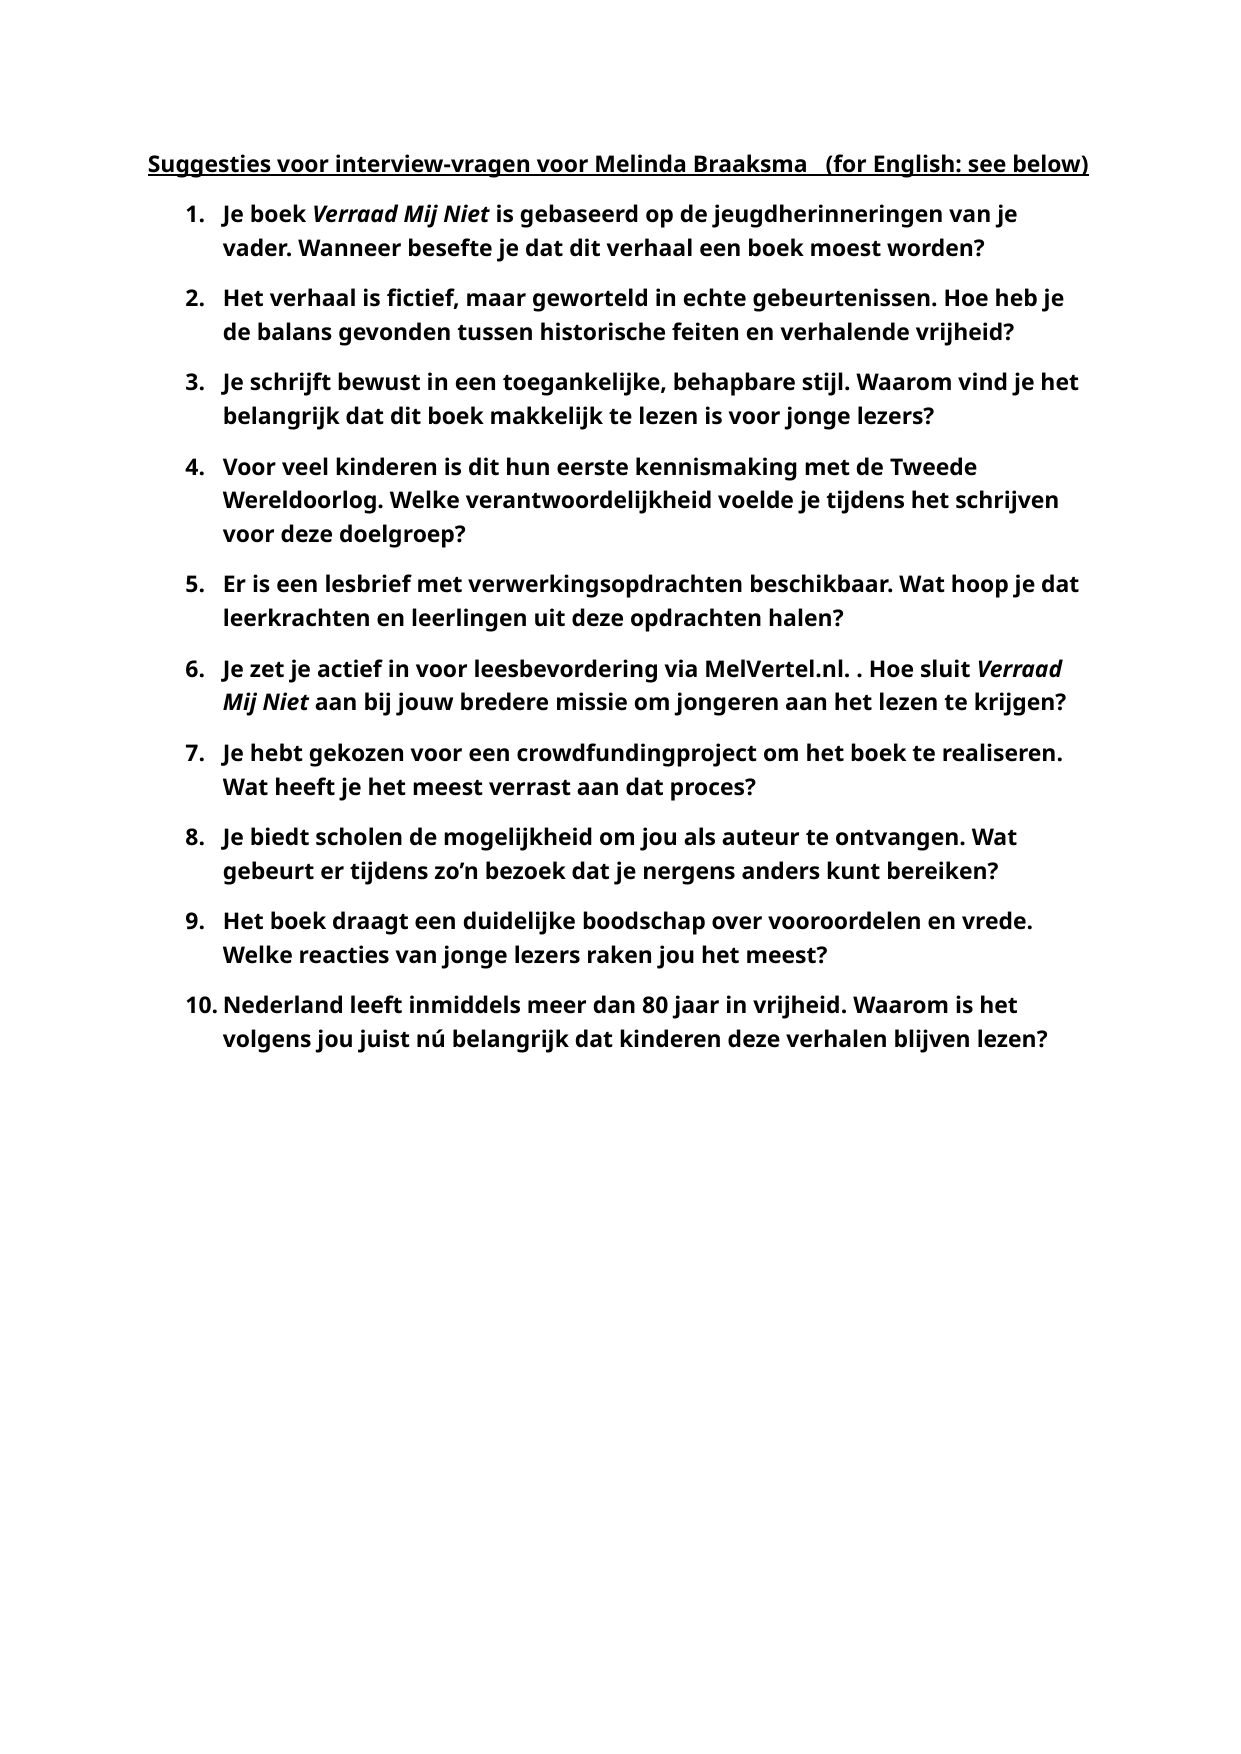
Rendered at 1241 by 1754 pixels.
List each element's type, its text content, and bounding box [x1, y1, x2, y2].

list Nederland leeft inmiddels meer dan 80 jaar in vrijheid. Waarom is het volgens jou juist nú belangrijk dat kinderen deze verhalen blijven lezen? [185, 989, 1093, 1054]
list Je boek Verraad Mij Niet is gebaseerd op de jeugdherinneringen van je vader. Wanneer besefte je dat dit verhaal een boek moest worden? [185, 198, 1093, 263]
list Het boek draagt een duidelijke boodschap over vooroordelen en vrede. Welke reacties van jonge lezers raken jou het meest? [185, 905, 1093, 970]
list Voor veel kinderen is dit hun eerste kennismaking met de Tweede Wereldoorlog. Welke verantwoordelijkheid voelde je tijdens het schrijven voor deze doelgroep? [185, 451, 1093, 549]
list Er is een lesbrief met verwerkingsopdrachten beschikbaar. Wat hoop je dat leerkrachten en leerlingen uit deze opdrachten halen? [185, 568, 1093, 633]
list Het verhaal is fictief, maar geworteld in echte gebeurtenissen. Hoe heb je de balans gevonden tussen historische feiten en verhalende vrijheid? [185, 282, 1093, 347]
list Je zet je actief in voor leesbevordering via MelVertel.nl. . Hoe sluit Verraad Mij Niet aan bij jouw bredere missie om jongeren aan het lezen te krijgen? [185, 653, 1093, 718]
list Je biedt scholen de mogelijkheid om jou als auteur te ontvangen. Wat gebeurt er tijdens zo’n bezoek dat je nergens anders kunt bereiken? [185, 821, 1093, 886]
list Je schrijft bewust in een toegankelijke, behapbare stijl. Waarom vind je het belangrijk dat dit boek makkelijk te lezen is voor jonge lezers? [185, 366, 1093, 431]
text Suggesties voor interview-vragen voor Melinda Braaksma (for English: see below) [148, 148, 1093, 179]
list Je hebt gekozen voor een crowdfundingproject om het boek te realiseren. Wat heeft je het meest verrast aan dat proces? [185, 737, 1093, 802]
